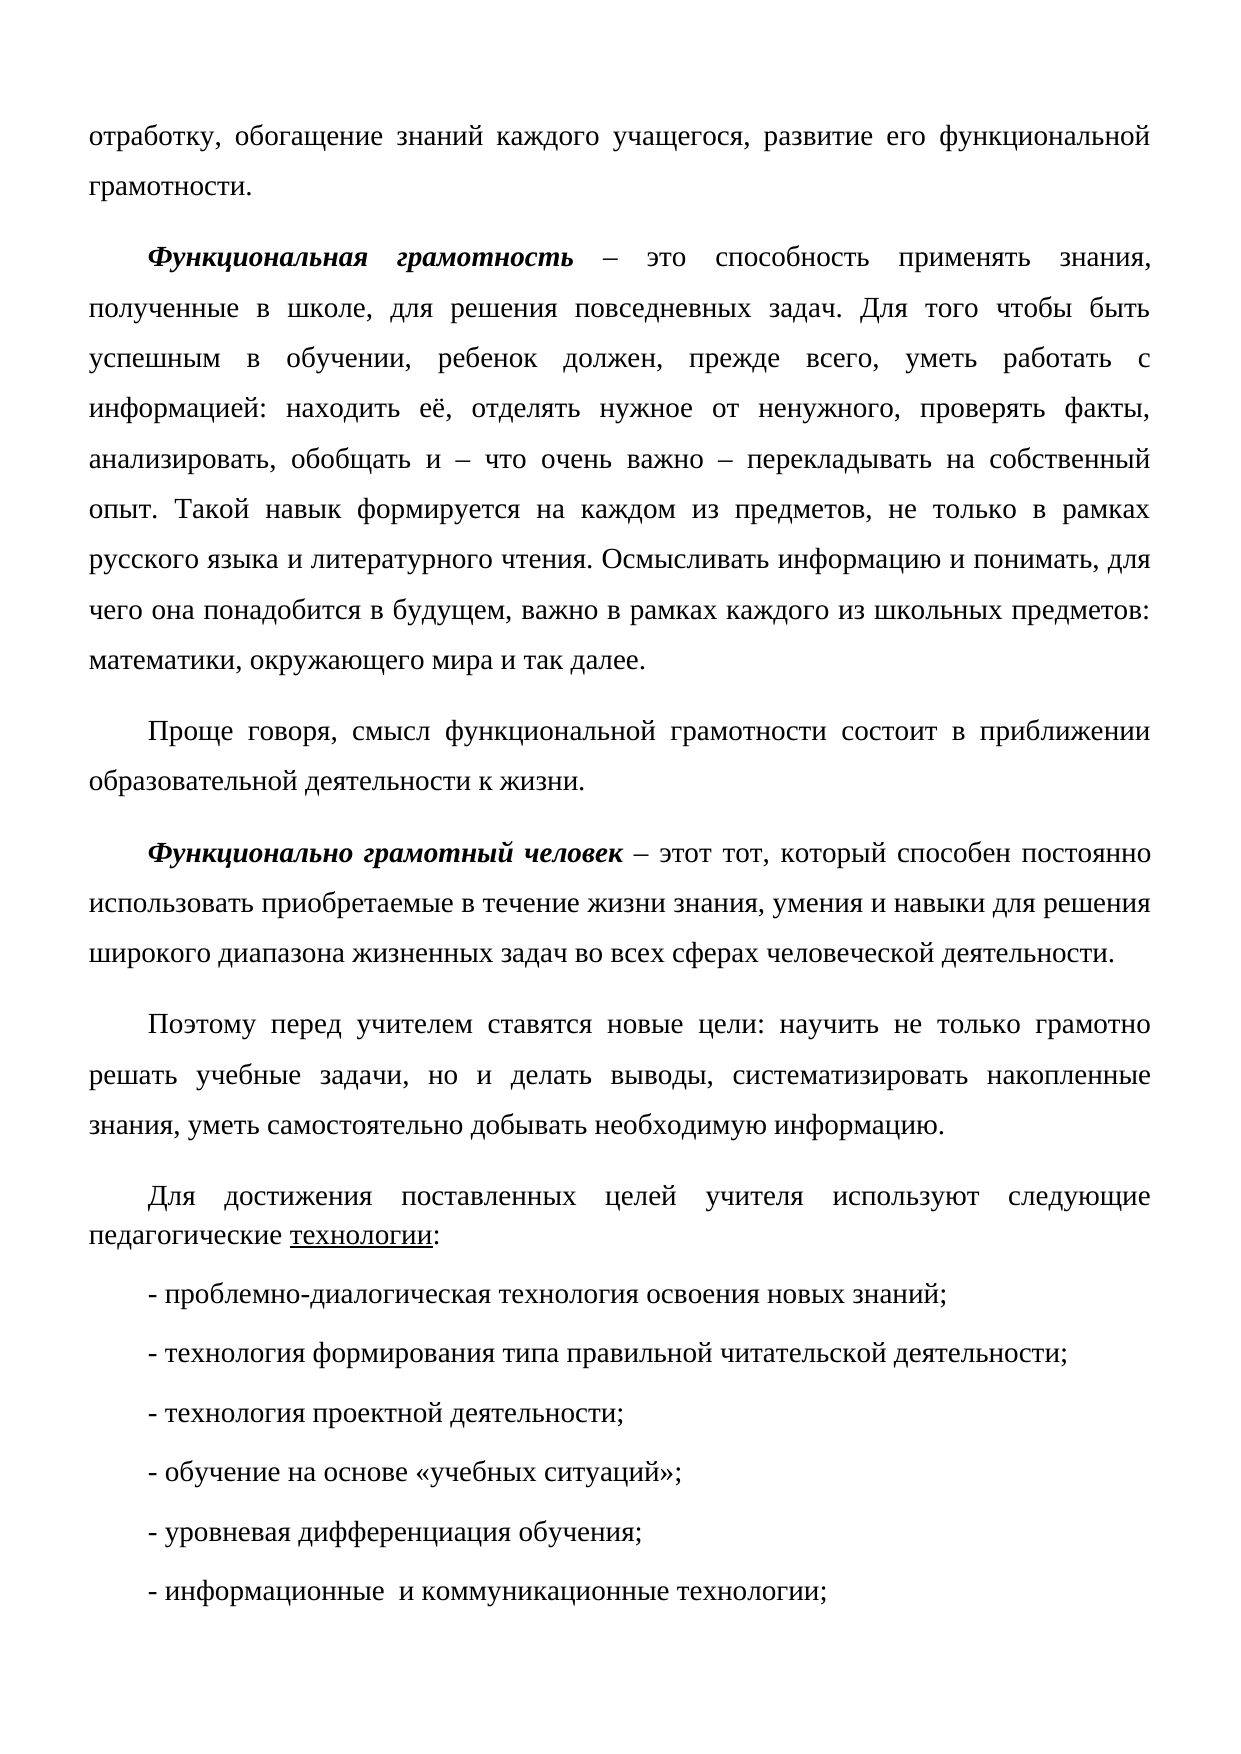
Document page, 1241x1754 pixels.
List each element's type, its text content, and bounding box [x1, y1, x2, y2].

text - информационные и коммуникационные технологии; [88, 1573, 1152, 1607]
text - обучение на основе «учебных ситуаций»; [88, 1454, 1152, 1488]
text - проблемно-диалогическая технология освоения новых знаний; [88, 1276, 1152, 1310]
text - технология проектной деятельности; [88, 1395, 1152, 1428]
text Функциональная грамотность – это способность применять знания, полученные в школе, для решения повседневных задач. Для того чтобы быть успешным в обучении, ребенок должен, прежде всего, уметь работать с информацией: находить её, отделять нужное от ненужного, проверять факты, анализировать, обобщать и – что очень важно – перекладывать на собственный опыт. Такой навык формируется на каждом из предметов, не только в рамках русского языка и литературного чтения. Осмысливать информацию и понимать, для чего она понадобится в будущем, важно в рамках каждого из школьных предметов: математики, окружающего мира и так далее. [88, 239, 1152, 676]
text Для достижения поставленных целей учителя используют следующие педагогические технологии: [88, 1178, 1152, 1250]
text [88, 118, 1152, 202]
text Поэтому перед учителем ставятся новые цели: научить не только грамотно решать учебные задачи, но и делать выводы, систематизировать накопленные знания, уметь самостоятельно добывать необходимую информацию. [88, 1006, 1152, 1141]
text Проще говоря, смысл функциональной грамотности состоит в приближении образовательной деятельности к жизни. [88, 713, 1152, 797]
text Функционально грамотный человек – этот тот, который способен постоянно использовать приобретаемые в течение жизни знания, умения и навыки для решения широкого диапазона жизненных задач во всех сферах человеческой деятельности. [88, 835, 1152, 969]
text - уровневая дифференциация обучения; [88, 1514, 1152, 1547]
text - технология формирования типа правильной читательской деятельности; [88, 1336, 1152, 1369]
